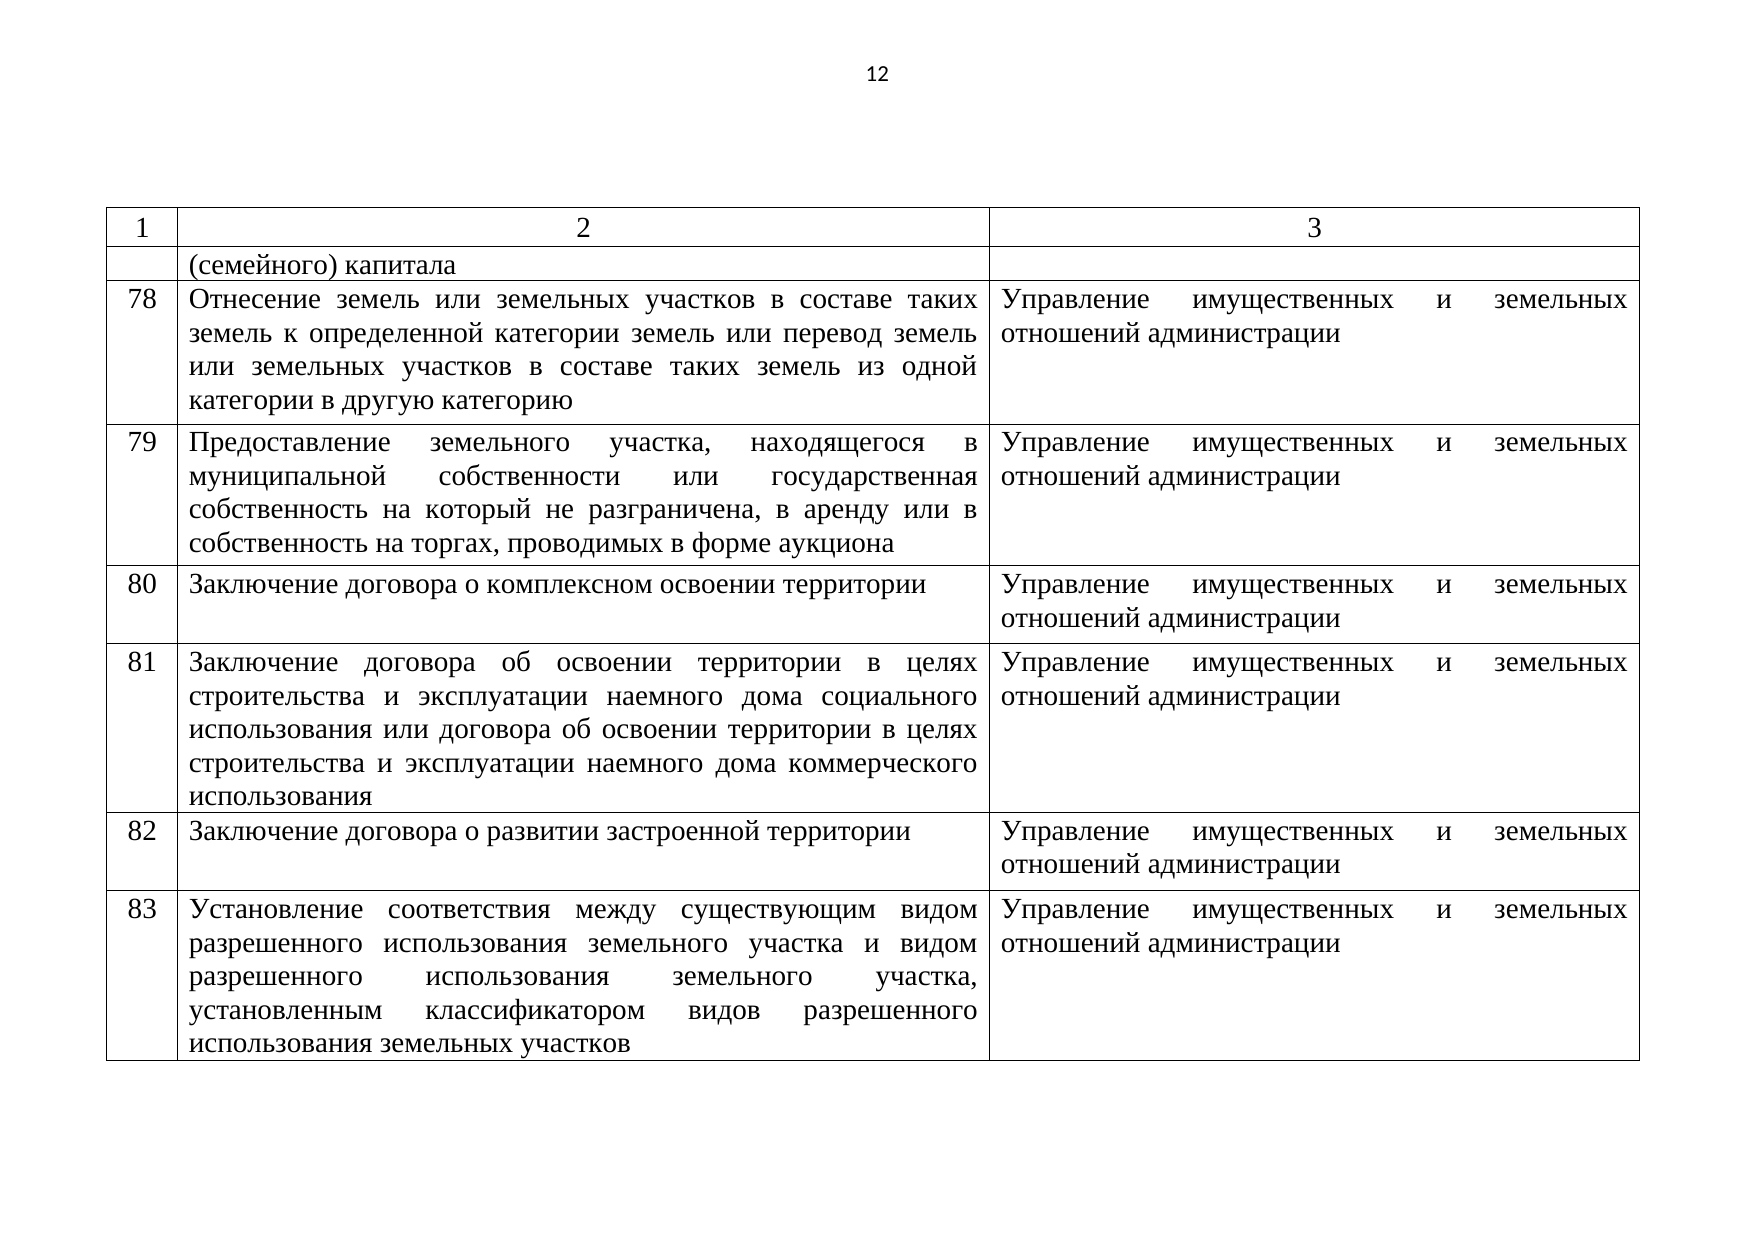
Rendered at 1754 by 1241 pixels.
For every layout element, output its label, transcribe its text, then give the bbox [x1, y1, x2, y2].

table_cell 81 [107, 644, 177, 812]
table_header 3 [990, 208, 1639, 246]
table_cell Заключение договора о комплексном освоении территории [178, 566, 989, 643]
table_cell Предоставление земельного участка, находящегося в муниципальной собственности или государственная собственность на который не разграничена, в аренду или в собственность на торгах, проводимых в форме аукциона [178, 425, 989, 565]
table_cell Установление соответствия между существующим видом разрешенного использования земельного участка и видом разрешенного использования земельного участка, установленным классификатором видов разрешенного использования земельных участков [178, 891, 989, 1059]
table_cell Управление имущественных и земельных отношений администрации [990, 425, 1639, 565]
table_cell 83 [107, 891, 177, 1059]
table_cell Заключение договора об освоении территории в целях строительства и эксплуатации наемного дома социального использования или договора об освоении территории в целях строительства и эксплуатации наемного дома коммерческого использования [178, 644, 989, 812]
table_cell 82 [107, 813, 177, 890]
table_cell 77 [107, 247, 177, 280]
table_cell Управление имущественных и земельных отношений администрации [990, 566, 1639, 643]
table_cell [990, 891, 1639, 1059]
table_cell 79 [107, 425, 177, 565]
table_cell Управление имущественных и земельных отношений администрации [990, 644, 1639, 812]
table_header 1 [107, 208, 177, 246]
table_header 2 [178, 208, 989, 246]
table_cell 78 [107, 281, 177, 423]
table_cell 80 [107, 566, 177, 643]
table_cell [990, 247, 1639, 280]
table_cell Управление имущественных и земельных отношений администрации [990, 813, 1639, 890]
table_cell Отнесение земель или земельных участков в составе таких земель к определенной категории земель или перевод земель или земельных участков в составе таких земель из одной категории в другую категорию [178, 281, 989, 423]
table_cell Управление имущественных и земельных отношений администрации [990, 281, 1639, 423]
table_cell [178, 247, 989, 280]
table_cell Заключение договора о развитии застроенной территории [178, 813, 989, 890]
